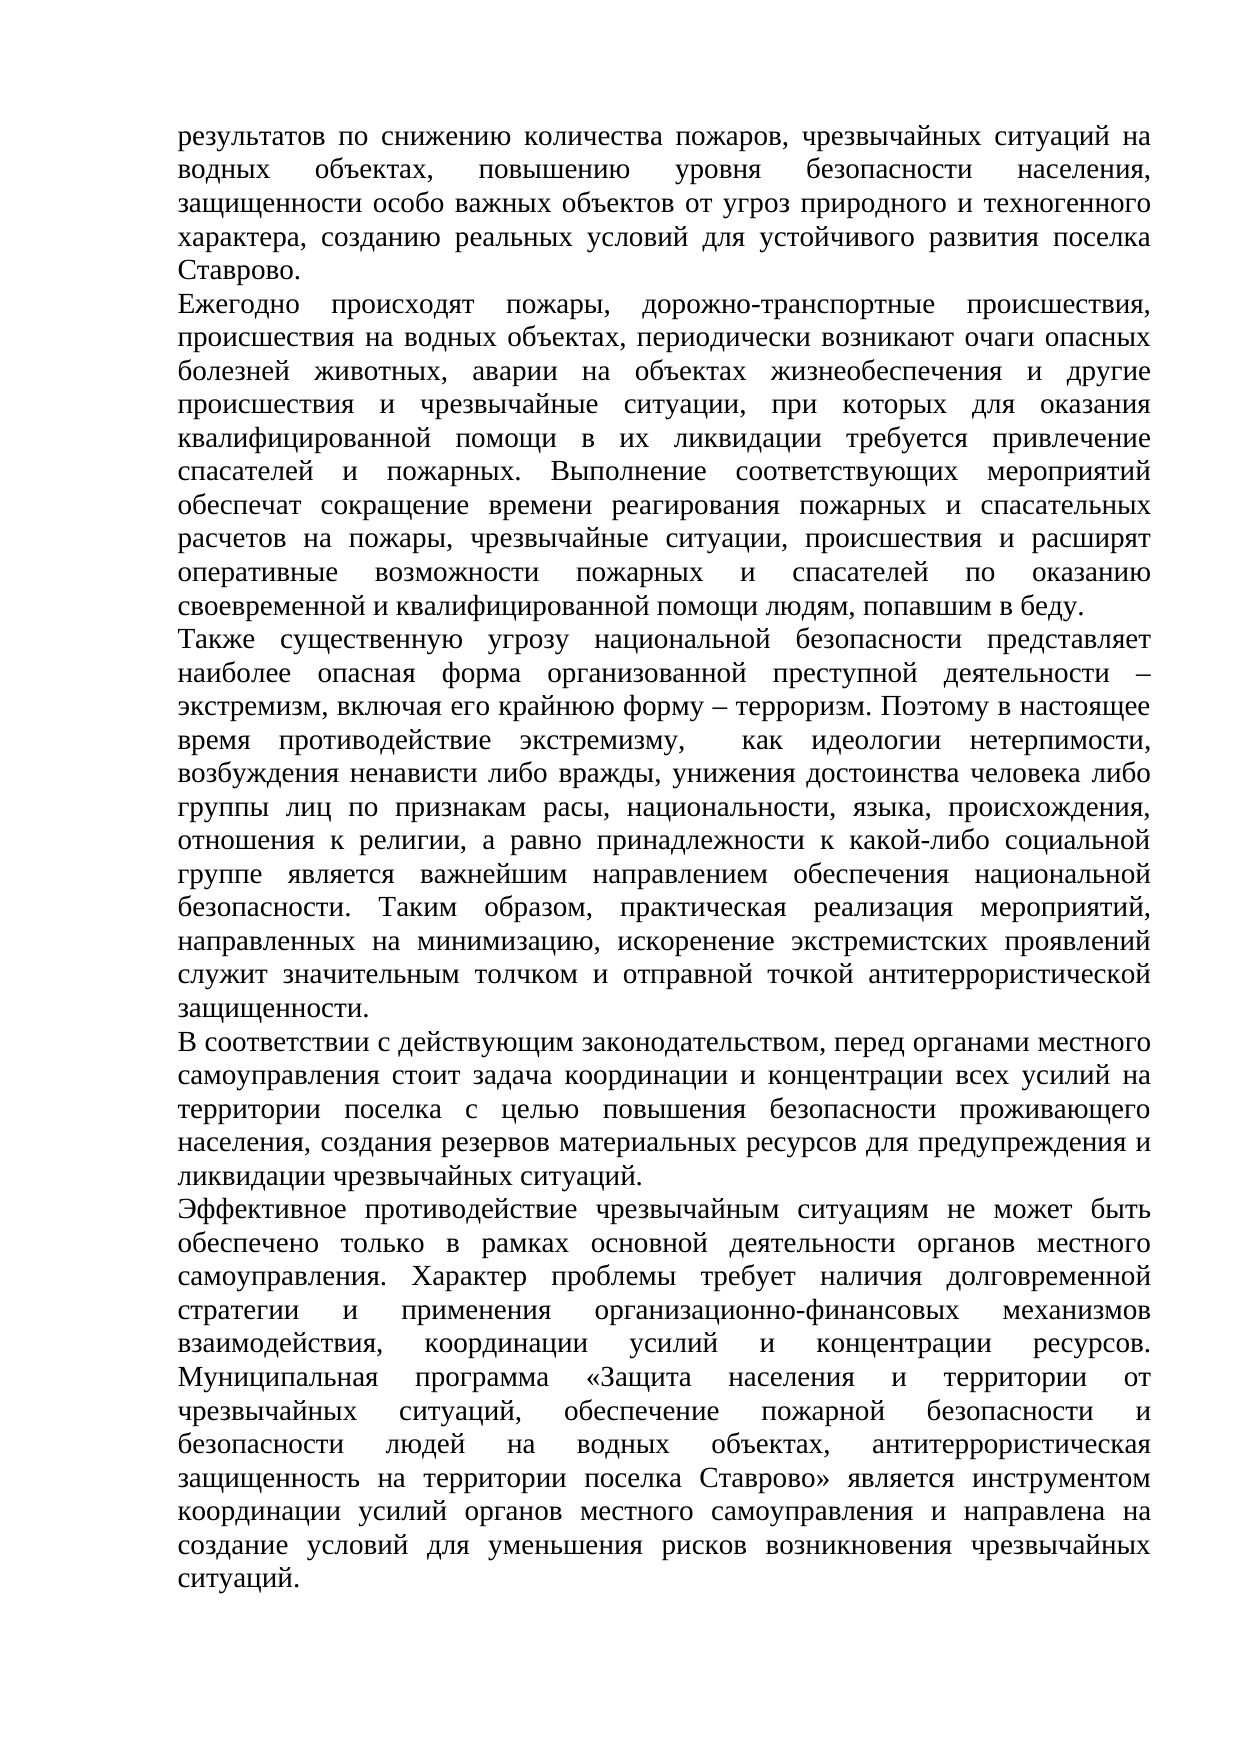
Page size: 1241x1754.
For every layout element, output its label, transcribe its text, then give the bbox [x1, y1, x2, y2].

text Ежегодно происходят пожары, дорожно-транспортные происшествия, происшествия на водных объектах, периодически возникают очаги опасных болезней животных, аварии на объектах жизнеобеспечения и другие происшествия и чрезвычайные ситуации, при которых для оказания квалифицированной помощи в их ликвидации требуется привлечение спасателей и пожарных. Выполнение соответствующих мероприятий обеспечат сокращение времени реагирования пожарных и спасательных расчетов на пожары, чрезвычайные ситуации, происшествия и расширят оперативные возможности пожарных и спасателей по оказанию своевременной и квалифицированной помощи людям, попавшим в беду. [177, 286, 1152, 621]
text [177, 118, 1152, 286]
text Также существенную угрозу национальной безопасности представляет наиболее опасная форма организованной преступной деятельности – экстремизм, включая его крайнюю форму – терроризм. Поэтому в настоящее время противодействие экстремизму, как идеологии нетерпимости, возбуждения ненависти либо вражды, унижения достоинства человека либо группы лиц по признакам расы, национальности, языка, происхождения, отношения к религии, а равно принадлежности к какой-либо социальной группе является важнейшим направлением обеспечения национальной безопасности. Таким образом, практическая реализация мероприятий, направленных на минимизацию, искоренение экстремистских проявлений служит значительным толчком и отправной точкой антитеррористической защищенности. [177, 621, 1152, 1024]
text Эффективное противодействие чрезвычайным ситуациям не может быть обеспечено только в рамках основной деятельности органов местного самоуправления. Характер проблемы требует наличия долговременной стратегии и применения организационно-финансовых механизмов взаимодействия, координации усилий и концентрации ресурсов. Муниципальная программа «Защита населения и территории от чрезвычайных ситуаций, обеспечение пожарной безопасности и безопасности людей на водных объектах, антитеррористическая защищенность на территории поселка Ставрово» является инструментом координации усилий органов местного самоуправления и направлена на создание условий для уменьшения рисков возникновения чрезвычайных ситуаций. [177, 1191, 1152, 1594]
text В соответствии с действующим законодательством, перед органами местного самоуправления стоит задача координации и концентрации всех усилий на территории поселка с целью повышения безопасности проживающего населения, создания резервов материальных ресурсов для предупреждения и ликвидации чрезвычайных ситуаций. [177, 1024, 1152, 1191]
